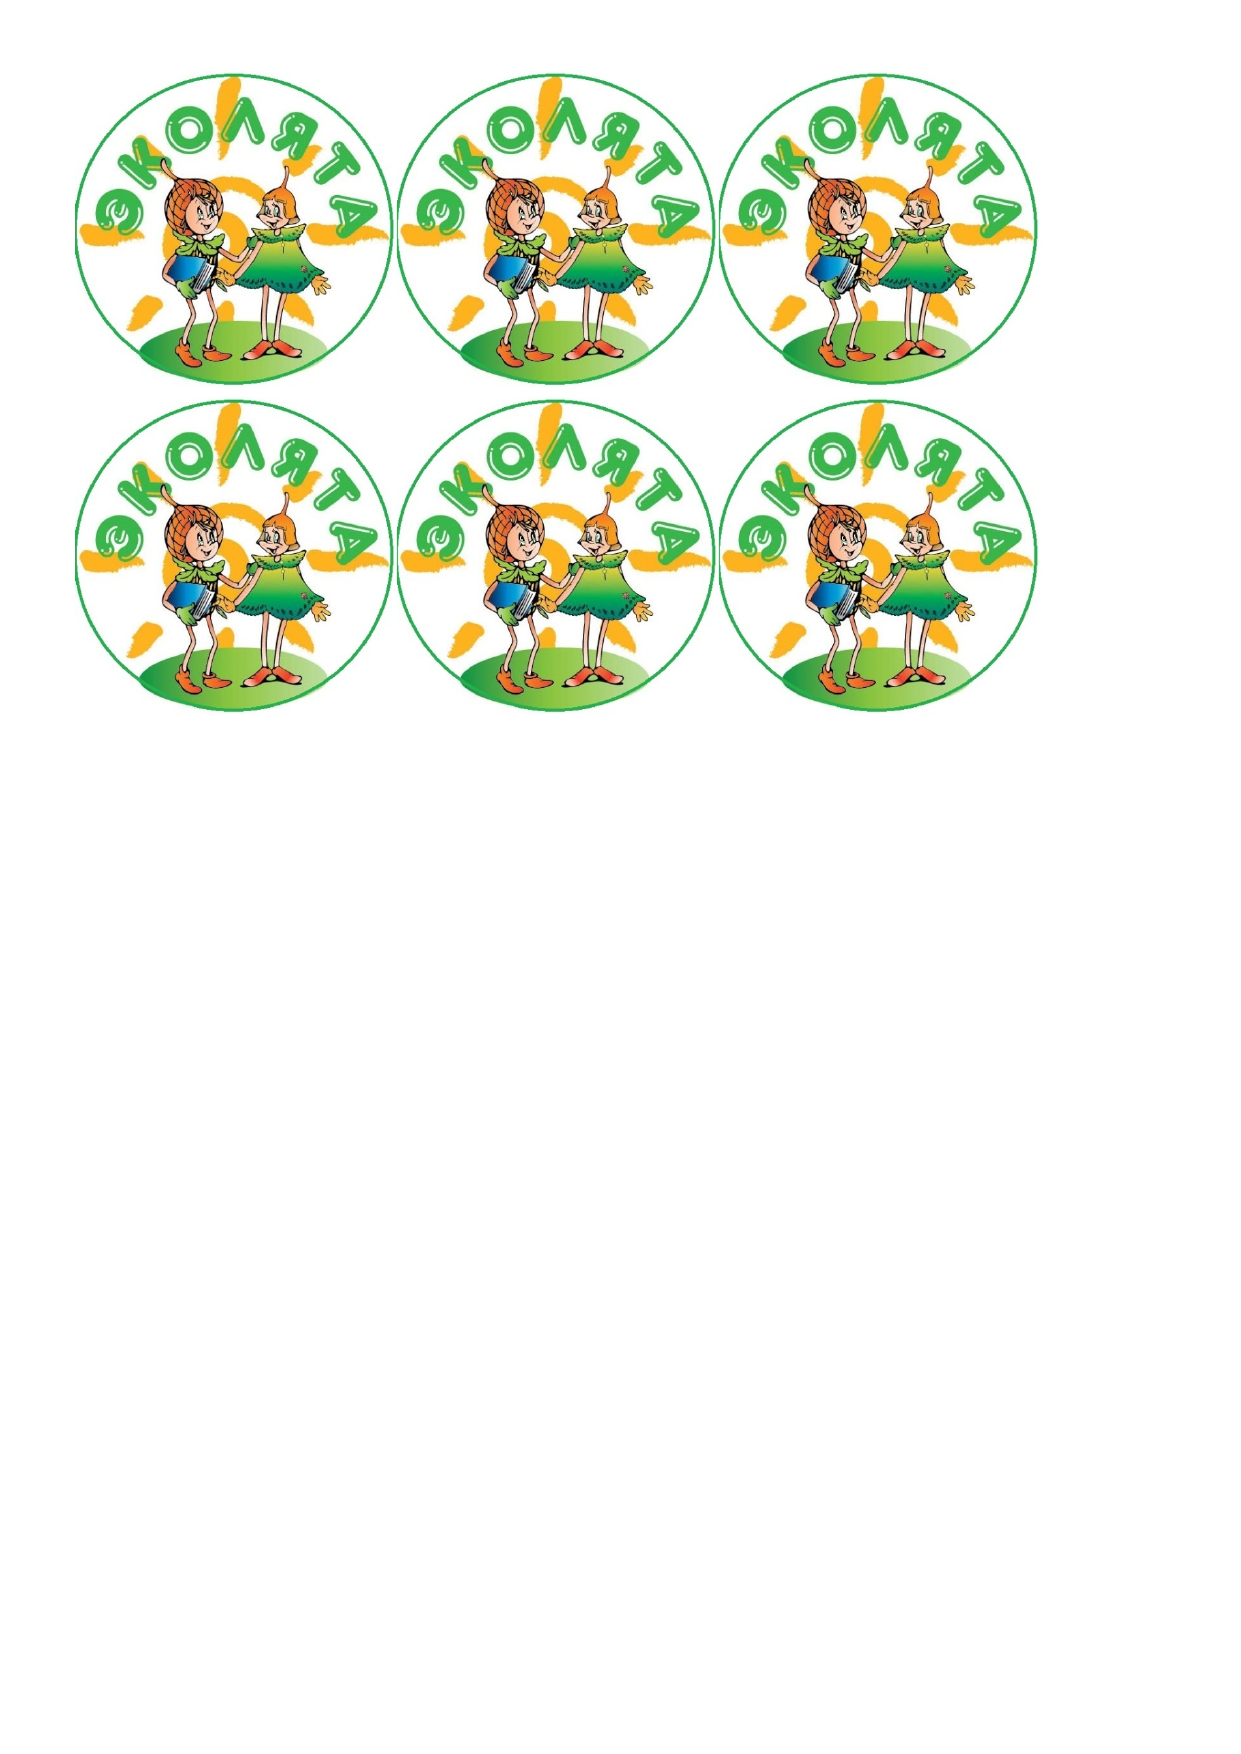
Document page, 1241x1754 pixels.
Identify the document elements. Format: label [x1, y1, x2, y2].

picture [75, 70, 1041, 392]
picture [75, 397, 1041, 719]
